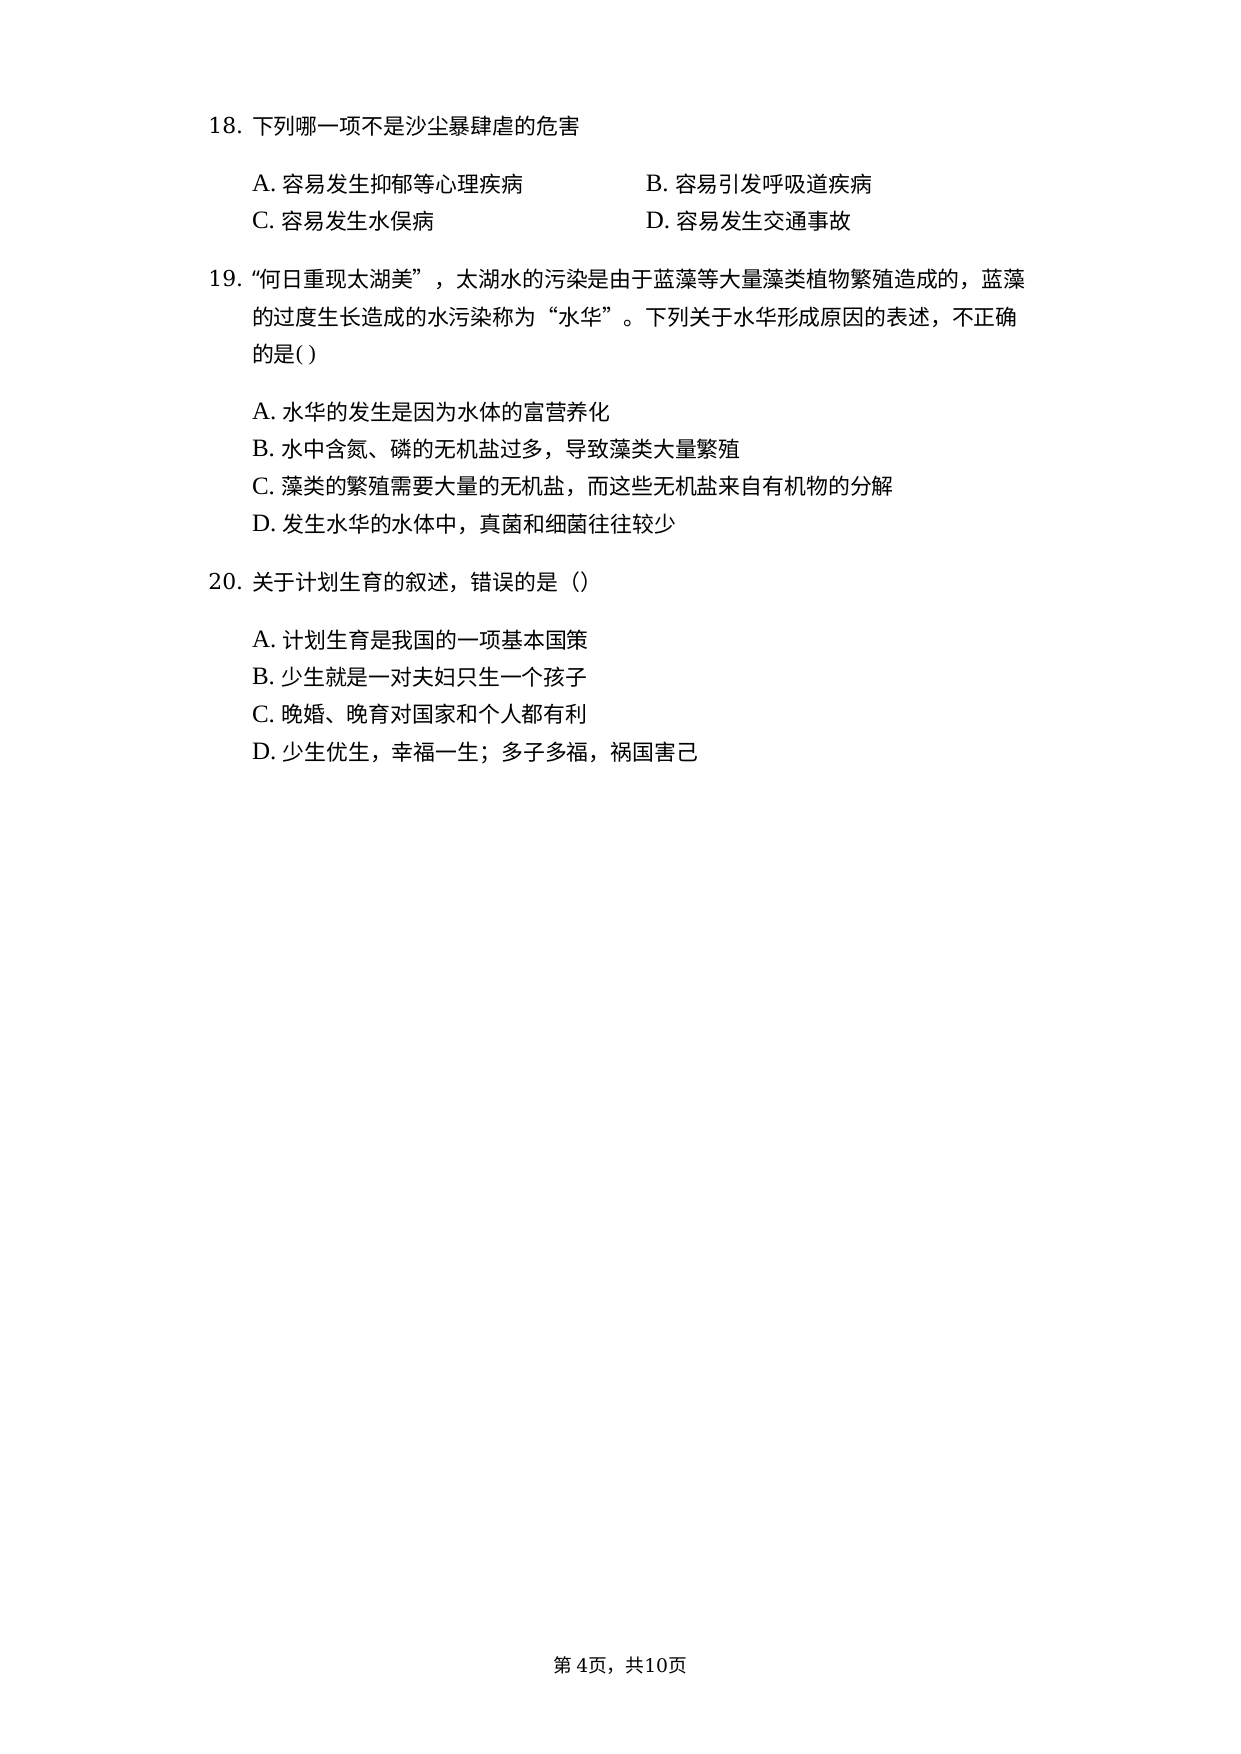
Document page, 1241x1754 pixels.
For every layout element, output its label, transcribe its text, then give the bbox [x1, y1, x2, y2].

list 下列哪一项不是沙尘暴肆虐的危害 [208, 108, 1032, 141]
text A. 容易发生抑郁等心理疾病 B. 容易引发呼吸道疾病 C. 容易发生水俣病 D. 容易发生交通事故 [252, 166, 1032, 236]
list 关于计划生育的叙述，错误的是（） [208, 564, 1032, 597]
text A. 水华的发生是因为水体的富营养化 B. 水中含氮、磷的无机盐过多，导致藻类大量繁殖 C. 藻类的繁殖需要大量的无机盐，而这些无机盐来自有机物的分解 D. 发生水华的水体中，真菌和细菌往往较少 [252, 394, 1032, 539]
text A. 计划生育是我国的一项基本国策 B. 少生就是一对夫妇只生一个孩子 C. 晚婚、晚育对国家和个人都有利 D. 少生优生，幸福一生；多子多福，祸国害己 [252, 622, 1032, 767]
list “何日重现太湖美”，太湖水的污染是由于蓝藻等大量藻类植物繁殖造成的，蓝藻的过度生长造成的水污染称为“水华”。下列关于水华形成原因的表述，不正确的是( ) [208, 262, 1032, 369]
